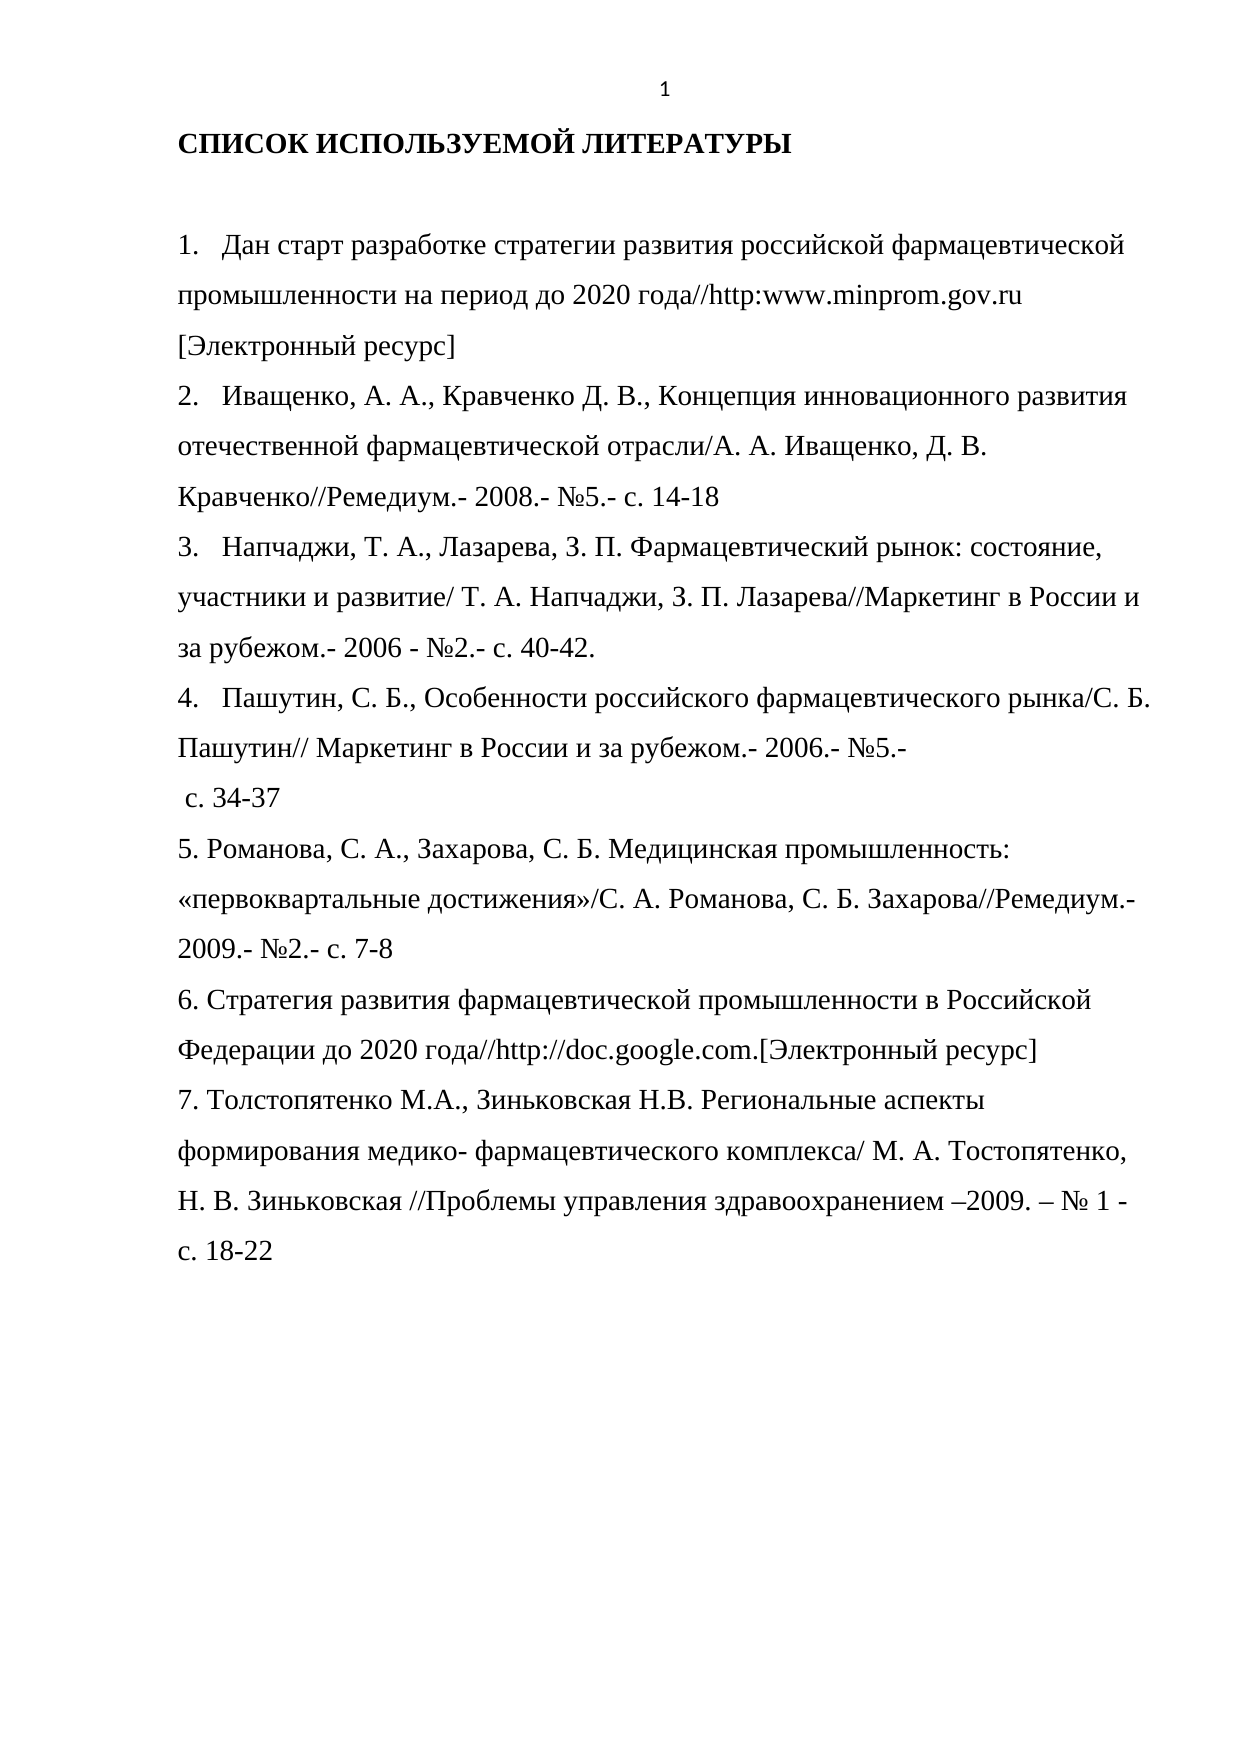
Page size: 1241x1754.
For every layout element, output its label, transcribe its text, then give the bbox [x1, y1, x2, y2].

list Пашутин, С. Б., Особенности российского фармацевтического рынка/С. Б. Пашутин// Маркетинг в России и за рубежом.- 2006.- №5.- [177, 680, 1152, 764]
list Дан старт разработке стратегии развития российской фармацевтической промышленности на период до 2020 года//http:www.minprom.gov.ru [Электронный ресурс] [177, 227, 1152, 361]
text с. 34-37 [177, 781, 1152, 814]
text 6. Стратегия развития фармацевтической промышленности в Российской Федерации до 2020 года//http://doc.google.com.[Электронный ресурс] [177, 982, 1152, 1066]
text 5. Романова, С. А., Захарова, С. Б. Медицинская промышленность: «первоквартальные достижения»/С. А. Романова, С. Б. Захарова//Ремедиум.- 2009.- №2.- с. 7-8 [177, 831, 1152, 965]
list Напчаджи, Т. А., Лазарева, З. П. Фармацевтический рынок: состояние, участники и развитие/ Т. А. Напчаджи, З. П. Лазарева//Маркетинг в России и за рубежом.- 2006 - №2.- с. 40-42. [177, 529, 1152, 663]
text 7. Толстопятенко М.А., Зиньковская Н.В. Региональные аспекты формирования медико- фармацевтического комплекса/ М. А. Тостопятенко, Н. В. Зиньковская //Проблемы управления здравоохранением –2009. – № 1 - с. 18-22 [177, 1082, 1152, 1267]
text СПИСОК ИСПОЛЬЗУЕМОЙ ЛИТЕРАТУРЫ [177, 127, 1152, 160]
list Иващенко, А. А., Кравченко Д. В., Концепция инновационного развития отечественной фармацевтической отрасли/А. А. Иващенко, Д. В. Кравченко//Ремедиум.- 2008.- №5.- с. 14-18 [177, 378, 1152, 512]
